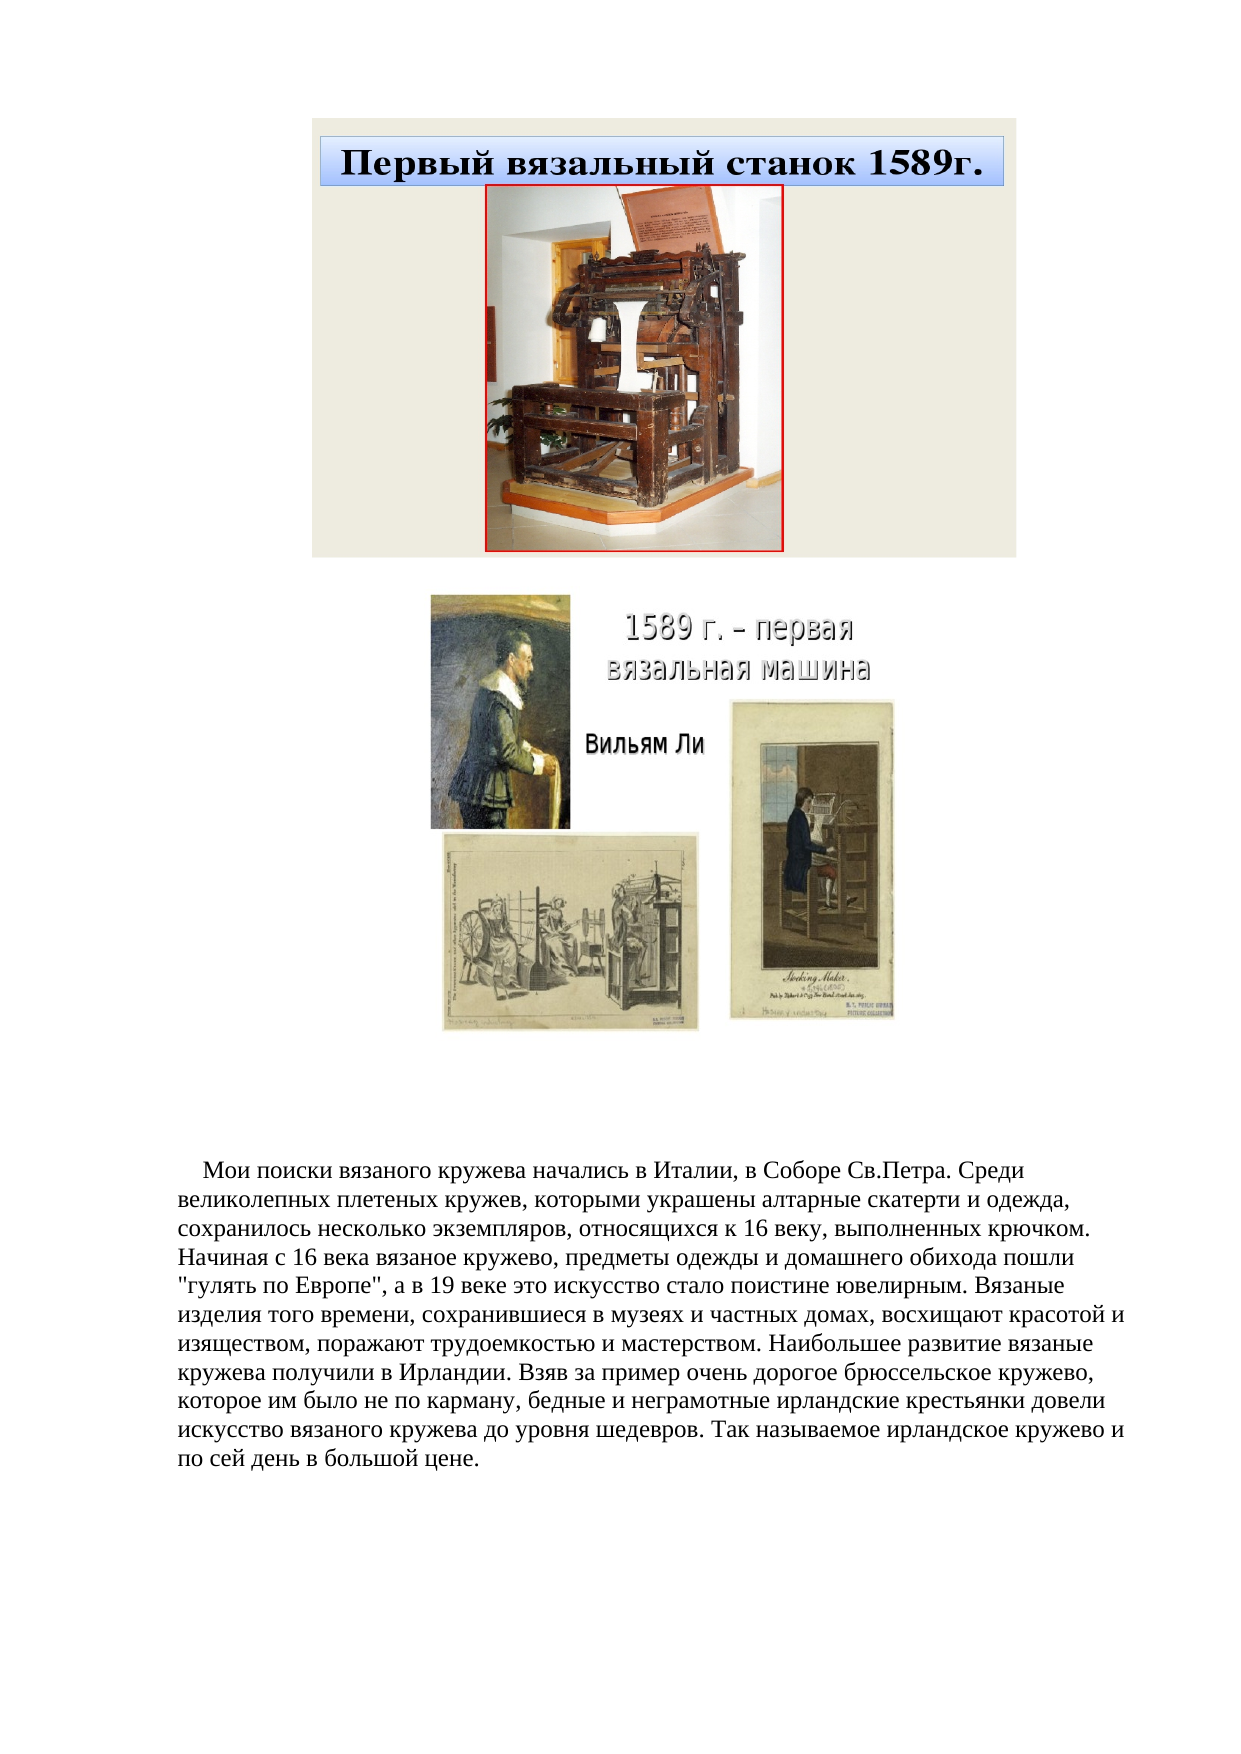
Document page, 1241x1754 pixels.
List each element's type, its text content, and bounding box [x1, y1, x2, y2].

picture [423, 586, 905, 1041]
picture [312, 118, 1017, 558]
text Мои поиски вязаного кружева начались в Италии, в Соборе Св.Петра. Среди великолепных плетеных кружев, которыми украшены алтарные скатерти и одежда, сохранилось несколько экземпляров, относящихся к 16 веку, выполненных крючком. Начиная с 16 века вязаное кружево, предметы одежды и домашнего обихода пошли "гулять по Европе", а в 19 веке это искусство стало поистине ювелирным. Вязаные изделия того времени, сохранившиеся в музеях и частных домах, восхищают красотой и изяществом, поражают трудоемкостью и мастерством. Наибольшее развитие вязаные кружева получили в Ирландии. Взяв за пример очень дорогое брюссельское кружево, которое им было не по карману, бедные и неграмотные ирландские крестьянки довели искусство вязаного кружева до уровня шедевров. Так называемое ирландское кружево и по сей день в большой цене. [480, 1156, 1152, 1472]
